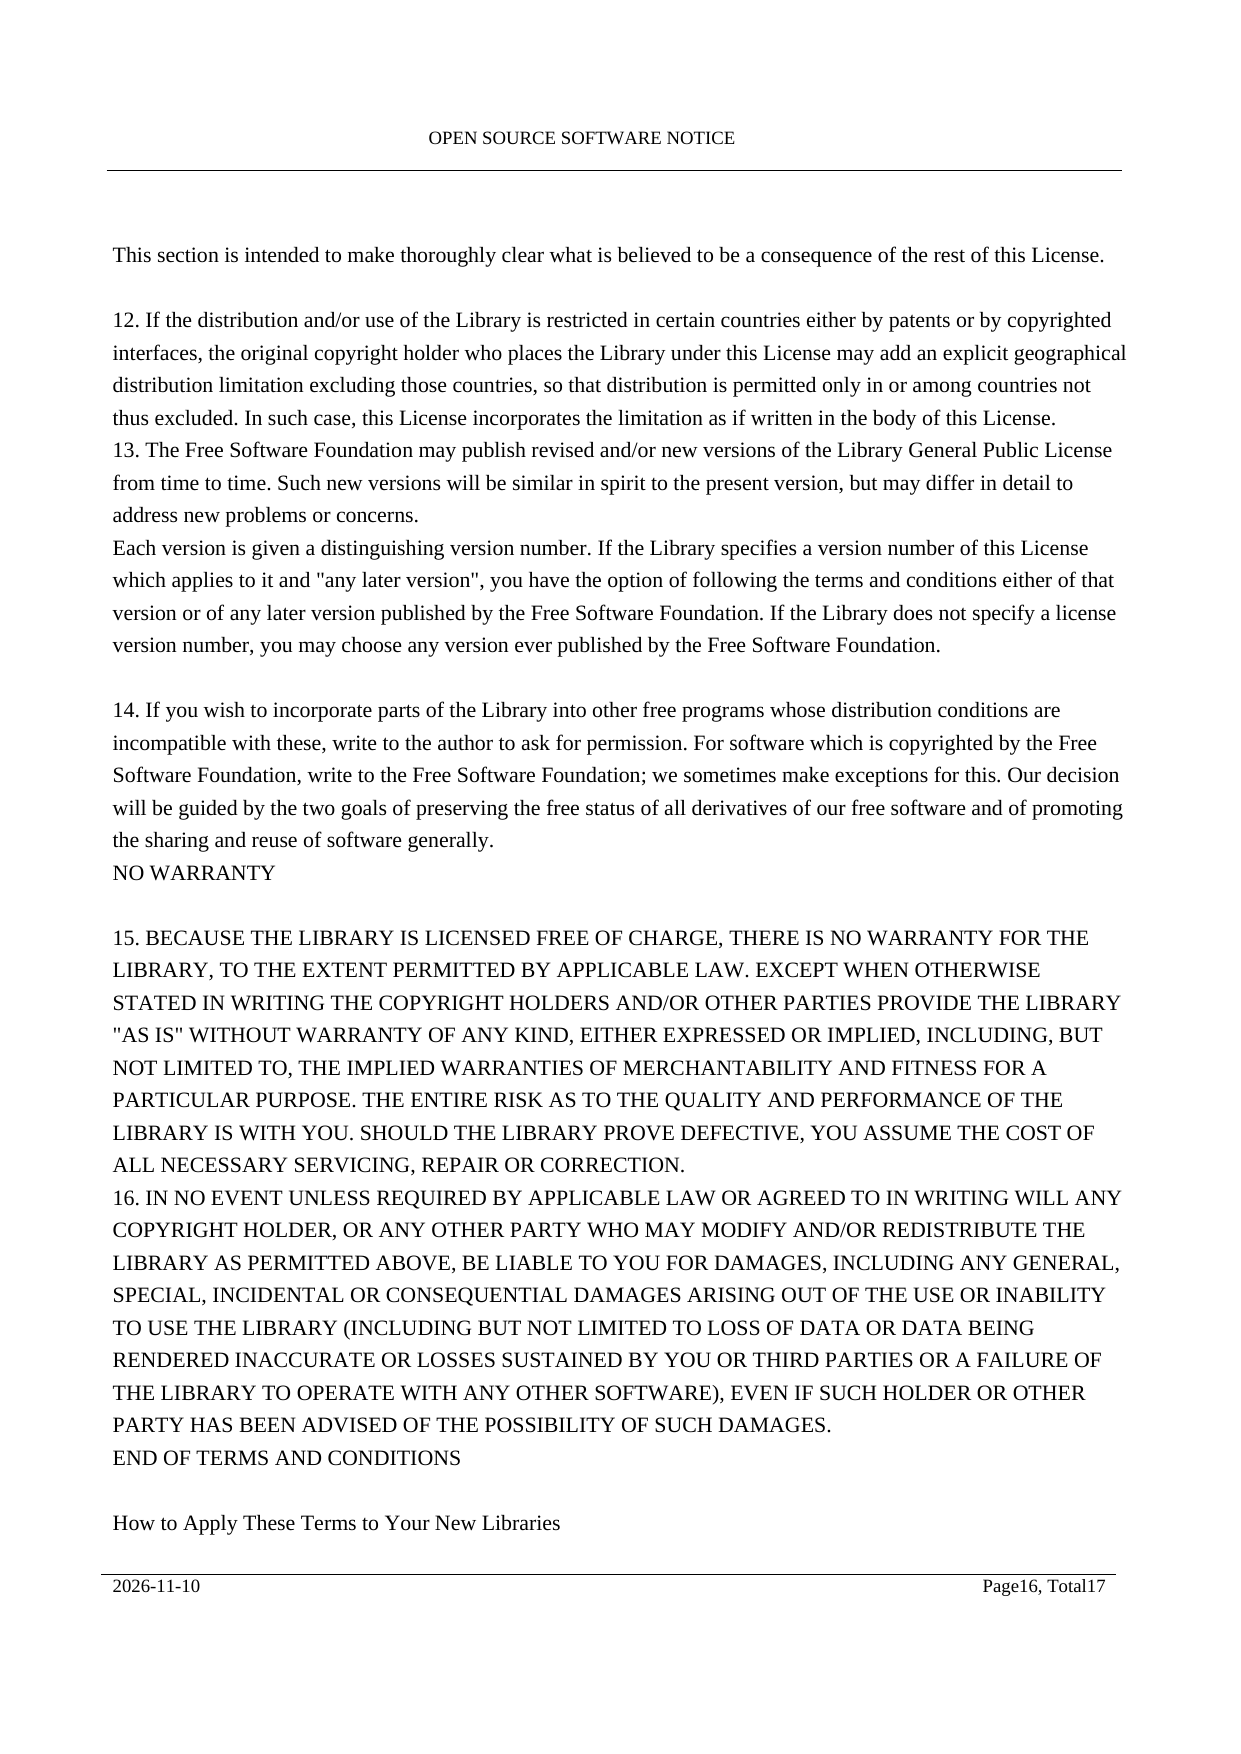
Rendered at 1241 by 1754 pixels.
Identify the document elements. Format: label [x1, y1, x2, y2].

text [112, 206, 1128, 1539]
